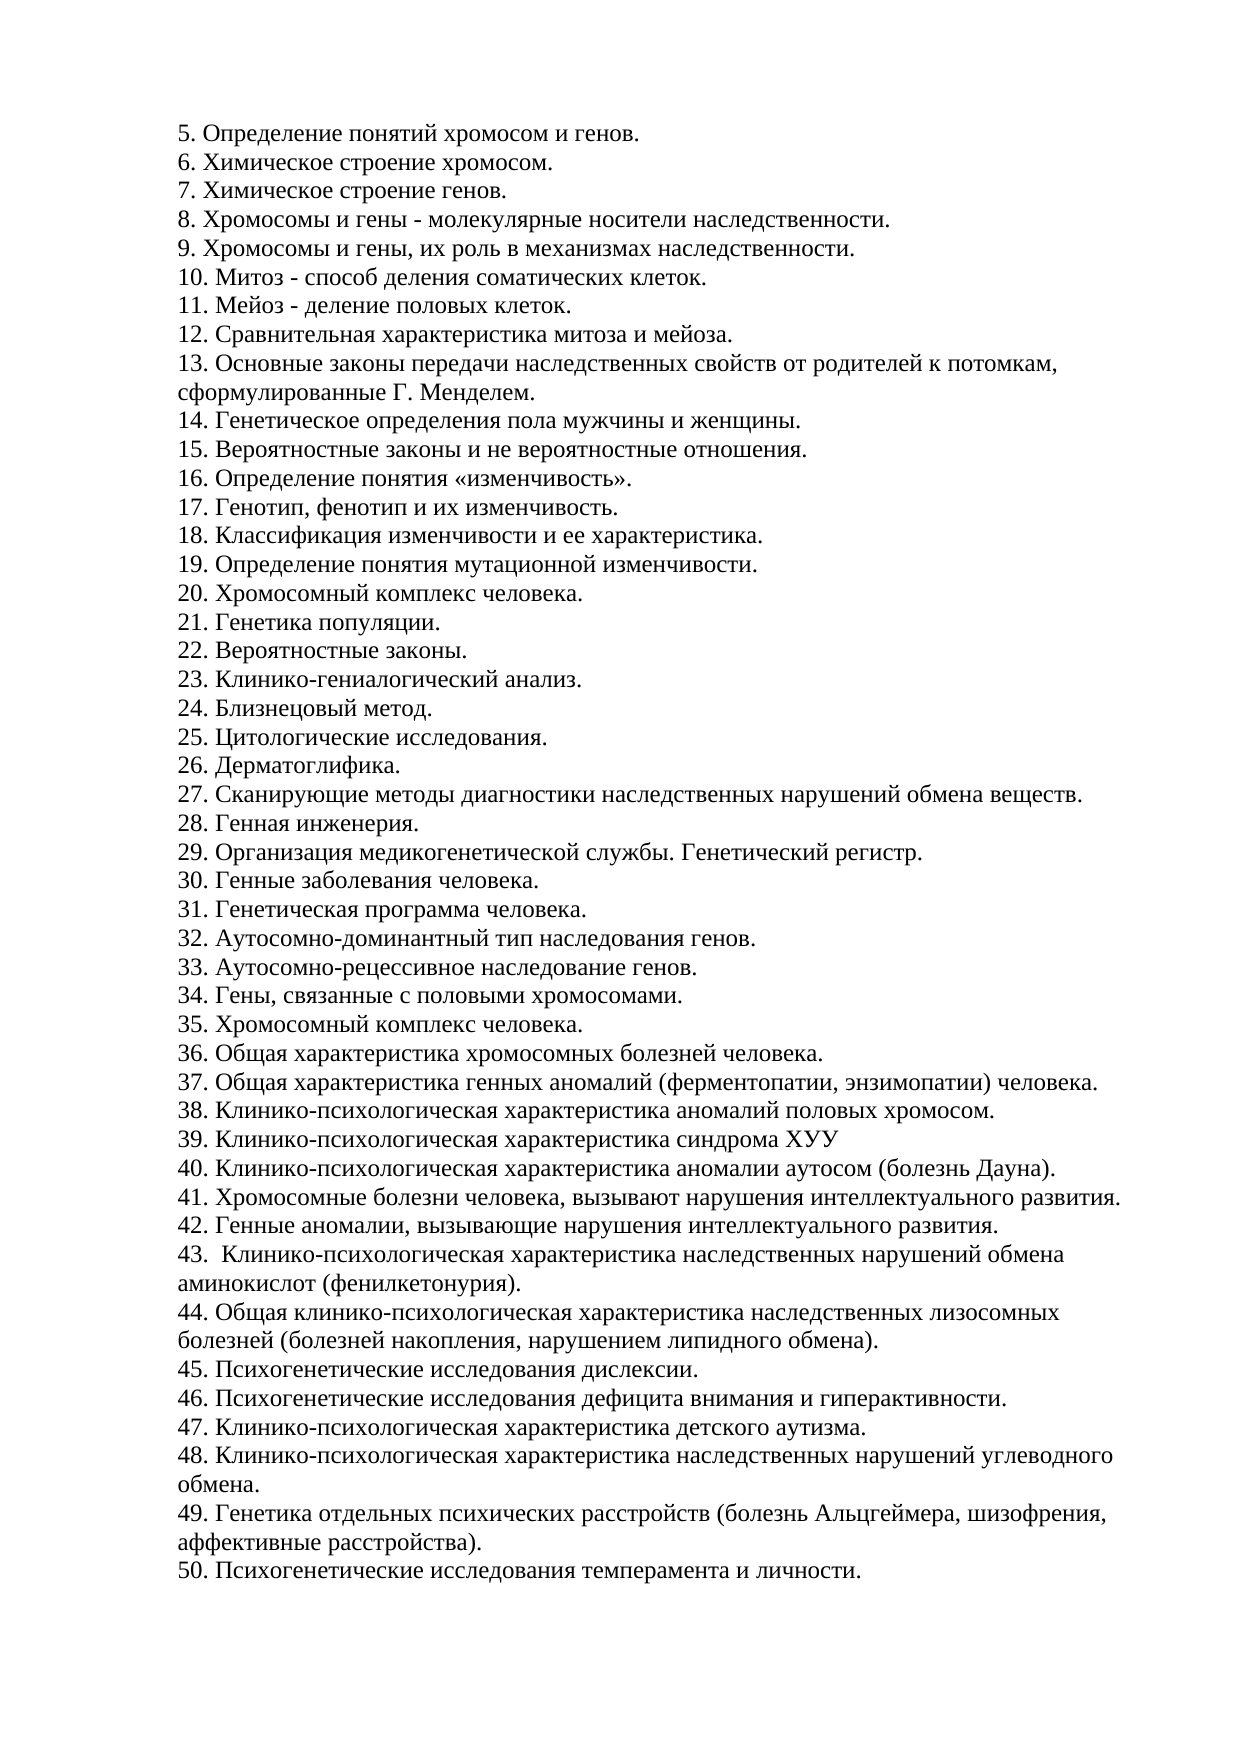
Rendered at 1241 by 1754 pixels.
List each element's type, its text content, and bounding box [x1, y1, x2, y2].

text 38. Клинико-психологическая характеристика аномалий половых хромосом. [177, 1096, 1122, 1124]
text 39. Клинико-психологическая характеристика синдрома ХУУ [177, 1124, 1122, 1153]
text 32. Аутосомно-доминантный тип наследования генов. [177, 923, 1122, 952]
text 41. Хромосомные болезни человека, вызывают нарушения интеллектуального развития. [177, 1182, 1122, 1211]
text 9. Хромосомы и гены, их роль в механизмах наследственности. [177, 233, 1122, 262]
text 13. Основные законы передачи наследственных свойств от родителей к потомкам, сформулированные Г. Менделем. [177, 348, 1122, 406]
text 21. Генетика популяции. [177, 607, 1122, 636]
text 5. Определение понятий хромосом и генов. [177, 118, 1122, 147]
text 46. Психогенетические исследования дефицита внимания и гиперактивности. [177, 1383, 1122, 1412]
text 30. Генные заболевания человека. [177, 866, 1122, 894]
text 14. Генетическое определения пола мужчины и женщины. [177, 406, 1122, 434]
text 7. Химическое строение генов. [177, 176, 1122, 204]
text 20. Хромосомный комплекс человека. [177, 578, 1122, 607]
text 33. Аутосомно-рецессивное наследование генов. [177, 952, 1122, 981]
text 50. Психогенетические исследования темперамента и личности. [177, 1556, 1122, 1584]
text 49. Генетика отдельных психических расстройств (болезнь Альцгеймера, шизофрения, аффективные расстройства). [177, 1498, 1122, 1556]
text 15. Вероятностные законы и не вероятностные отношения. [177, 434, 1122, 463]
text 26. Дерматоглифика. [177, 751, 1122, 779]
text 17. Генотип, фенотип и их изменчивость. [177, 492, 1122, 521]
text 29. Организация медикогенетической службы. Генетический регистр. [177, 837, 1122, 866]
text 34. Гены, связанные с половыми хромосомами. [177, 981, 1122, 1009]
text 19. Определение понятия мутационной изменчивости. [177, 549, 1122, 578]
text 44. Общая клинико-психологическая характеристика наследственных лизосомных болезней (болезней накопления, нарушением липидного обмена). [177, 1297, 1122, 1354]
text 22. Вероятностные законы. [177, 636, 1122, 664]
text 42. Генные аномалии, вызывающие нарушения интеллектуального развития. [177, 1211, 1122, 1239]
text 40. Клинико-психологическая характеристика аномалии аутосом (болезнь Дауна). [177, 1153, 1122, 1182]
text 47. Клинико-психологическая характеристика детского аутизма. [177, 1412, 1122, 1441]
text 25. Цитологические исследования. [177, 722, 1122, 751]
text 27. Сканирующие методы диагностики наследственных нарушений обмена веществ. [177, 779, 1122, 808]
text 6. Химическое строение хромосом. [177, 147, 1122, 176]
text 16. Определение понятия «изменчивость». [177, 463, 1122, 492]
text 48. Клинико-психологическая характеристика наследственных нарушений углеводного обмена. [177, 1441, 1122, 1498]
text 23. Клинико-гениалогический анализ. [177, 664, 1122, 693]
text 45. Психогенетические исследования дислексии. [177, 1354, 1122, 1383]
text 10. Митоз - способ деления соматических клеток. [177, 262, 1122, 291]
text 35. Хромосомный комплекс человека. [177, 1009, 1122, 1038]
text 37. Общая характеристика генных аномалий (ферментопатии, энзимопатии) человека. [177, 1067, 1122, 1096]
text 8. Хромосомы и гены - молекулярные носители наследственности. [177, 204, 1122, 233]
text 24. Близнецовый метод. [177, 693, 1122, 722]
text 12. Сравнительная характеристика митоза и мейоза. [177, 319, 1122, 348]
text 31. Генетическая программа человека. [177, 894, 1122, 923]
text 43. Клинико-психологическая характеристика наследственных нарушений обмена аминокислот (фенилкетонурия). [177, 1239, 1122, 1297]
text 28. Генная инженерия. [177, 808, 1122, 837]
text 36. Общая характеристика хромосомных болезней человека. [177, 1038, 1122, 1067]
text 18. Классификация изменчивости и ее характеристика. [177, 521, 1122, 549]
text 11. Мейоз - деление половых клеток. [177, 291, 1122, 319]
